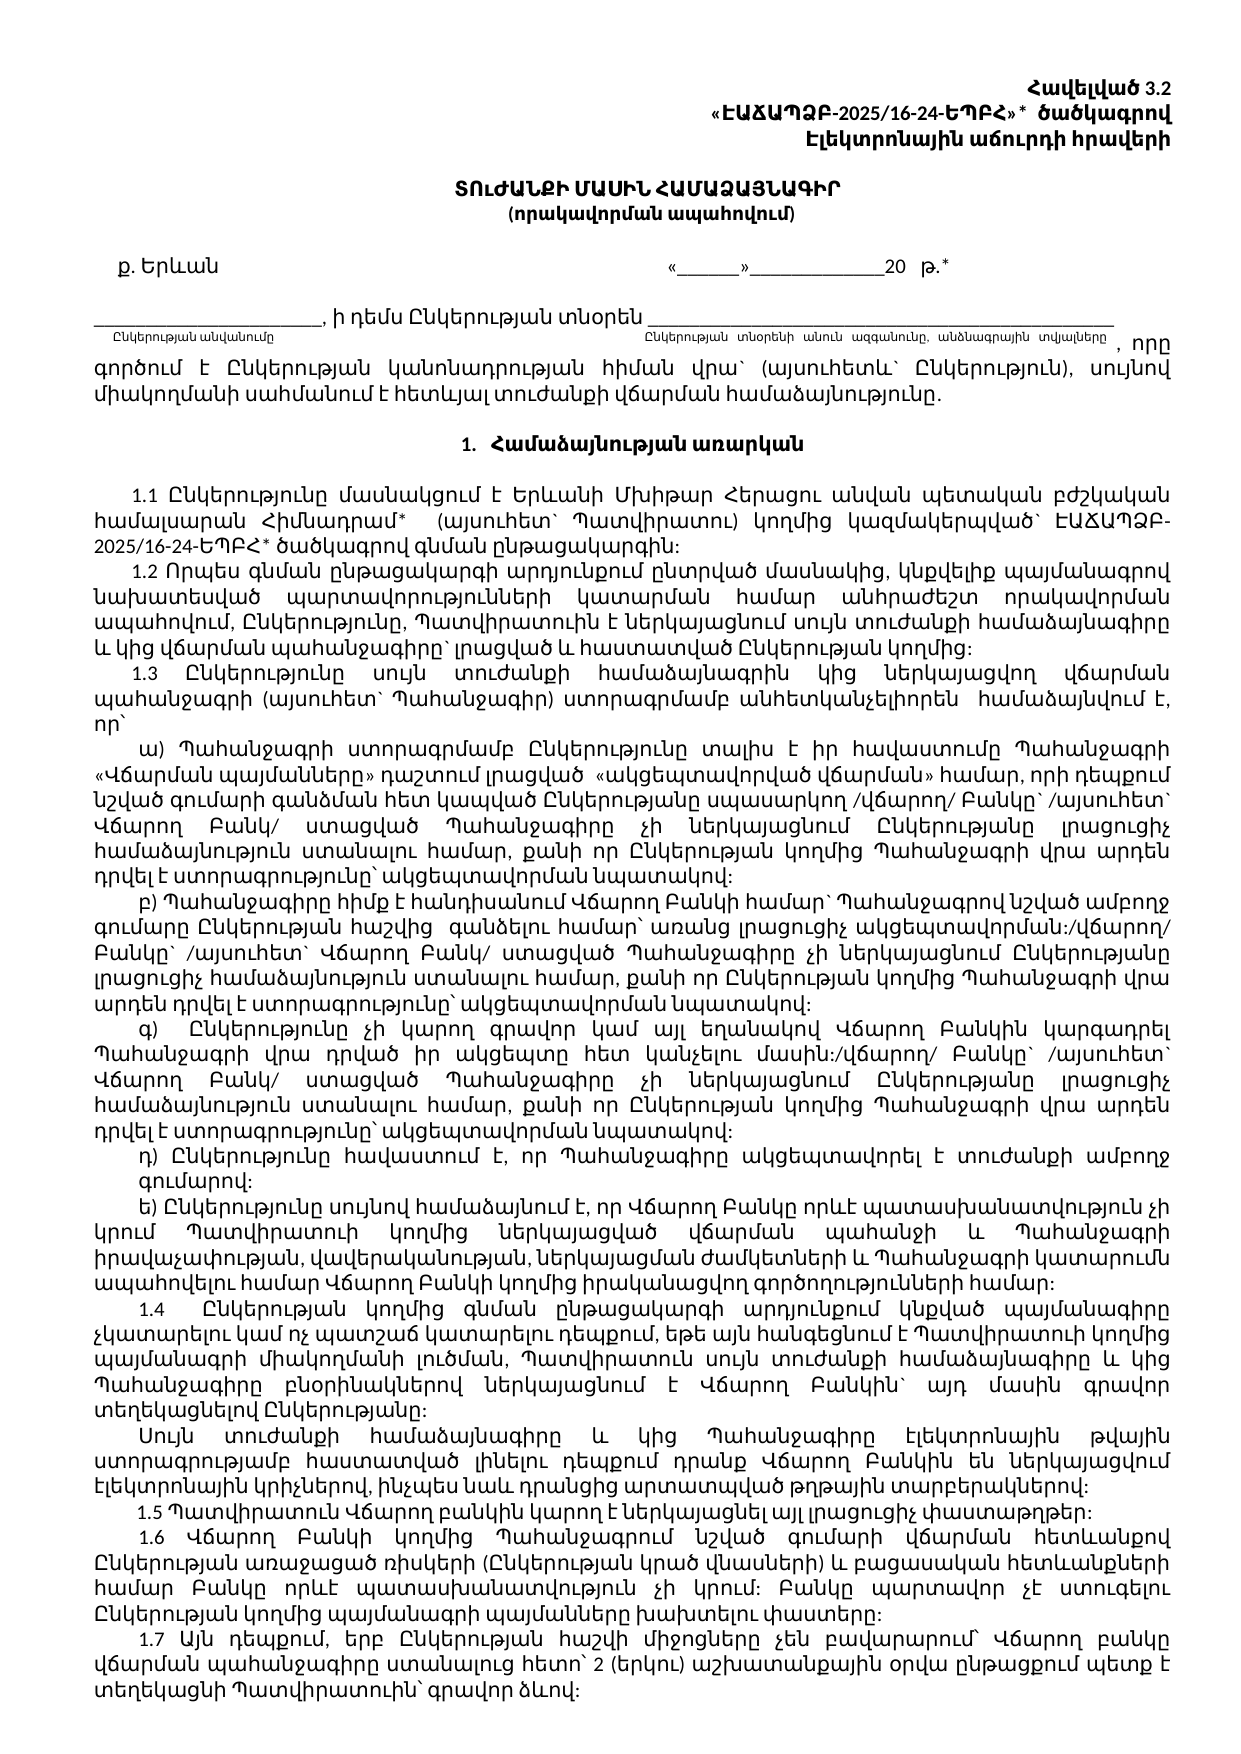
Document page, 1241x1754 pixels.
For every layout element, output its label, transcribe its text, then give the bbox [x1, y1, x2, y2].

text դ) Ընկերությունը հավաստում է, որ Պահանջագիրը ակցեպտավորել է տուժանքի ամբողջ գումարով: [138, 1143, 1171, 1194]
text 1.1 Ընկերությունը մասնակցում է Երևանի Մխիթար Հերացու անվան պետական բժշկական համալսարան Հիմնադրամ* (այսուհետ` Պատվիրատու) կողմից կազմակերպված` ԷԱՃԱՊՁԲ-2025/16-24-ԵՊԲՀ* ծածկագրով գնման ընթացակարգին: [94, 482, 1171, 559]
text 1.7 Այն դեպքում, երբ Ընկերության հաշվի միջոցները չեն բավարարում՝ Վճարող բանկը վճարման պահանջագիրը ստանալուց հետո՝ 2 (երկու) աշխատանքային օրվա ընթացքում պետք է տեղեկացնի Պատվիրատուին՝ գրավոր ձևով: [94, 1626, 1171, 1702]
text Ընկերության անվանումը Ընկերության տնօրենի անուն ազգանունը, անձնագրային տվյալները , որը գործում է Ընկերության կանոնադրության հիման վրա` (այսուհետև` Ընկերություն), սույնով միակողմանի սահմանում է հետևյալ տուժանքի վճարման համաձայնությունը. [94, 330, 1171, 406]
text Հավելված 3.2 [94, 75, 1171, 100]
text Սույն տուժանքի համաձայնագիրը և կից Պահանջագիրը էլեկտրոնային թվային ստորագրությամբ հաստատված լինելու դեպքում դրանք Վճարող Բանկին են ներկայացվում էլեկտրոնային կրիչներով, ինչպես նաև դրանցից արտատպված թղթային տարբերակներով: [94, 1423, 1171, 1499]
text գ) Ընկերությունը չի կարող գրավոր կամ այլ եղանակով Վճարող Բանկին կարգադրել Պահանջագրի վրա դրված իր ակցեպտը հետ կանչելու մասին:/վճարող/ Բանկը` /այսուհետ` Վճարող Բանկ/ ստացված Պահանջագիրը չի ներկայացնում Ընկերությանը լրացուցիչ համաձայնություն ստանալու համար, քանի որ Ընկերության կողմից Պահանջագրի վրա արդեն դրվել է ստորագրությունը՝ ակցեպտավորման նպատակով: [94, 1016, 1171, 1143]
text 1.3 Ընկերությունը սույն տուժանքի համաձայնագրին կից ներկայացվող վճարման պահանջագրի (այսուհետ` Պահանջագիր) ստորագրմամբ անհետկանչելիորեն համաձայնվում է, որ՝ [94, 660, 1171, 737]
text ե) Ընկերությունը սույնով համաձայնում է, որ Վճարող Բանկը որևէ պատասխանատվություն չի կրում Պատվիրատուի կողմից ներկայացված վճարման պահանջի և Պահանջագրի իրավաչափության, վավերականության, ներկայացման ժամկետների և Պահանջագրի կատարումն ապահովելու համար Վճարող Բանկի կողմից իրականացվող գործողությունների համար: [94, 1194, 1171, 1296]
text ք. Երևան «______»_____________20 թ.* [94, 254, 1171, 279]
text բ) Պահանջագիրը հիմք է հանդիսանում Վճարող Բանկի համար` Պահանջագրով նշված ամբողջ գումարը Ընկերության հաշվից գանձելու համար՝ առանց լրացուցիչ ակցեպտավորման:/վճարող/ Բանկը` /այսուհետ` Վճարող Բանկ/ ստացված Պահանջագիրը չի ներկայացնում Ընկերությանը լրացուցիչ համաձայնություն ստանալու համար, քանի որ Ընկերության կողմից Պահանջագրի վրա արդեն դրվել է ստորագրությունը՝ ակցեպտավորման նպատակով: [94, 889, 1171, 1016]
text 1.2 Որպես գնման ընթացակարգի արդյունքում ընտրված մասնակից, կնքվելիք պայմանագրով նախատեսված պարտավորությունների կատարման համար անհրաժեշտ որակավորման ապահովում, Ընկերությունը, Պատվիրատուին է ներկայացնում սույն տուժանքի համաձայնագիրը և կից վճարման պահանջագիրը` լրացված և հաստատված Ընկերության կողմից: [94, 559, 1171, 660]
text (որակավորման ապահովում) [94, 202, 1171, 225]
text 1.5 Պատվիրատուն Վճարող բանկին կարող է ներկայացնել այլ լրացուցիչ փաստաթղթեր: [94, 1499, 1171, 1524]
text 1.4 Ընկերության կողմից գնման ընթացակարգի արդյունքում կնքված պայմանագիրը չկատարելու կամ ոչ պատշաճ կատարելու դեպքում, եթե այն հանգեցնում է Պատվիրատուի կողմից պայմանագրի միակողմանի լուծման, Պատվիրատուն սույն տուժանքի համաձայնագիրը և կից Պահանջագիրը բնօրինակներով ներկայացնում է Վճարող Բանկին` այդ մասին գրավոր տեղեկացնելով Ընկերությանը: [94, 1296, 1171, 1423]
text ա) Պահանջագրի ստորագրմամբ Ընկերությունը տալիս է իր հավաստումը Պահանջագրի «Վճարման պայմանները» դաշտում լրացված «ակցեպտավորված վճարման» համար, որի դեպքում նշված գումարի գանձման հետ կապված Ընկերությանը սպասարկող /վճարող/ Բանկը` /այսուհետ` Վճարող Բանկ/ ստացված Պահանջագիրը չի ներկայացնում Ընկերությանը լրացուցիչ համաձայնություն ստանալու համար, քանի որ Ընկերության կողմից Պահանջագրի վրա արդեն դրվել է ստորագրությունը՝ ակցեպտավորման նպատակով: [94, 737, 1171, 889]
text Էլեկտրոնային աճուրդի հրավերի [94, 126, 1171, 151]
text 1. Համաձայնության առարկան [94, 432, 1171, 457]
text ՏՈւԺԱՆՔԻ ՄԱՍԻՆ ՀԱՄԱՁԱՅՆԱԳԻՐ [94, 177, 1171, 202]
text 1.6 Վճարող Բանկի կողմից Պահանջագրում նշված գումարի վճարման հետևանքով Ընկերության առաջացած ռիսկերի (Ընկերության կրած վնասների) և բացասական հետևանքների համար Բանկը որևէ պատասխանատվություն չի կրում: Բանկը պարտավոր չէ ստուգելու Ընկերության կողմից պայմանագրի պայմանները խախտելու փաստերը: [94, 1524, 1171, 1626]
text «ԷԱՃԱՊՁԲ-2025/16-24-ԵՊԲՀ»* ծածկագրով [94, 100, 1171, 126]
text ______________________, ի դեմս Ընկերության տնօրեն _____________________________________________ [94, 304, 1171, 330]
